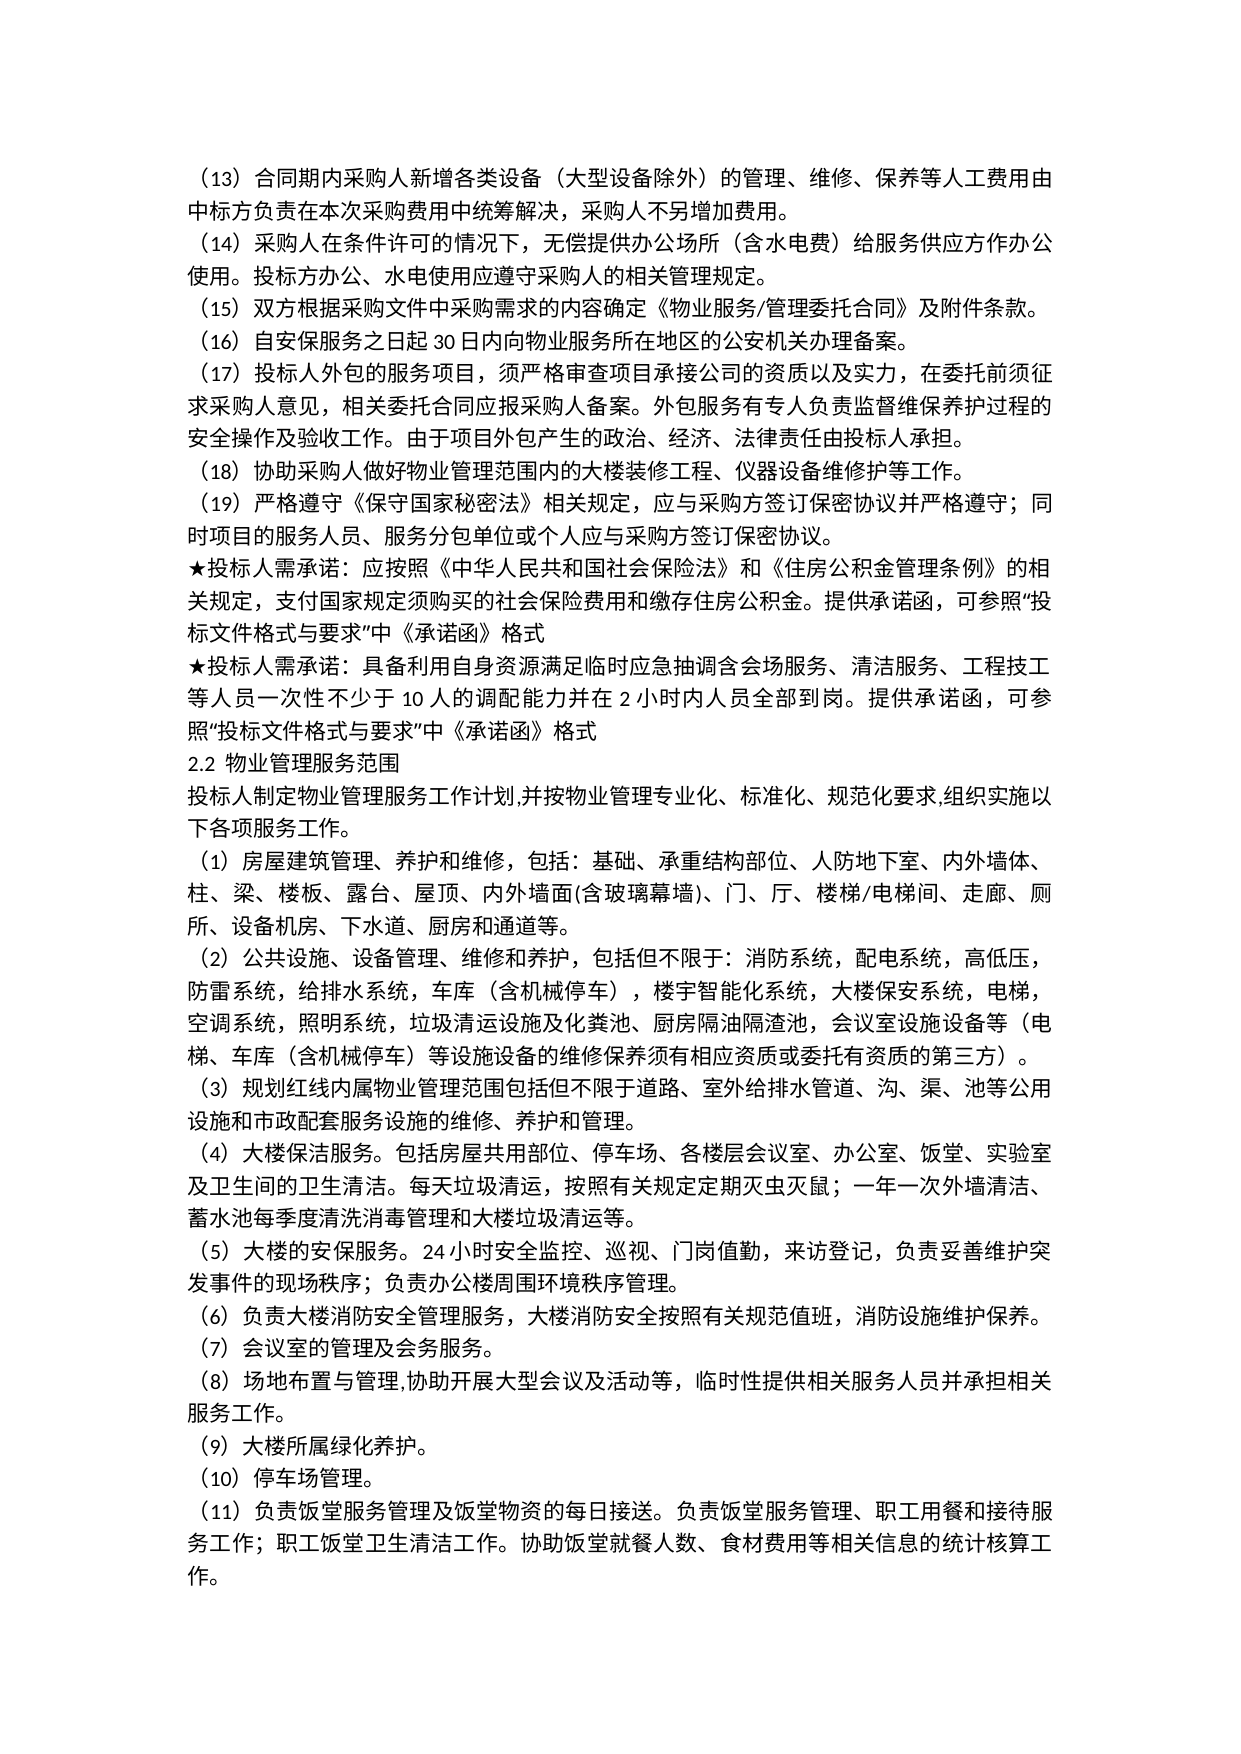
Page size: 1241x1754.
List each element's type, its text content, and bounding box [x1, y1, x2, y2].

text （17）投标人外包的服务项目，须严格审查项目承接公司的资质以及实力，在委托前须征求采购人意见，相关委托合同应报采购人备案。外包服务有专人负责监督维保养护过程的安全操作及验收工作。由于项目外包产生的政治、经济、法律责任由投标人承担。 [187, 357, 1053, 454]
text （19）严格遵守《保守国家秘密法》相关规定，应与采购方签订保密协议并严格遵守；同时项目的服务人员、服务分包单位或个人应与采购方签订保密协议。 [187, 487, 1053, 552]
text （14）采购人在条件许可的情况下，无偿提供办公场所（含水电费）给服务供应方作办公使用。投标方办公、水电使用应遵守采购人的相关管理规定。 [187, 227, 1053, 292]
text （7）会议室的管理及会务服务。 [187, 1332, 1053, 1364]
text （10）停车场管理。 [187, 1462, 1053, 1494]
text （2）公共设施、设备管理、维修和养护，包括但不限于：消防系统，配电系统，高低压，防雷系统，给排水系统，车库（含机械停车），楼宇智能化系统，大楼保安系统，电梯，空调系统，照明系统，垃圾清运设施及化粪池、厨房隔油隔渣池，会议室设施设备等（电梯、车库（含机械停车）等设施设备的维修保养须有相应资质或委托有资质的第三方）。 [187, 942, 1053, 1072]
text （1）房屋建筑管理、养护和维修，包括：基础、承重结构部位、人防地下室、内外墙体、柱、梁、楼板、露台、屋顶、内外墙面(含玻璃幕墙)、门、厅、楼梯/电梯间、走廊、厕所、设备机房、下水道、厨房和通道等。 [187, 844, 1053, 942]
text （16）自安保服务之日起30日内向物业服务所在地区的公安机关办理备案。 [187, 324, 1053, 357]
text ★投标人需承诺：应按照《中华人民共和国社会保险法》和《住房公积金管理条例》的相关规定，支付国家规定须购买的社会保险费用和缴存住房公积金。提供承诺函，可参照“投标文件格式与要求”中《承诺函》格式 [187, 552, 1053, 649]
text （15）双方根据采购文件中采购需求的内容确定《物业服务/管理委托合同》及附件条款。 [187, 292, 1053, 324]
text （11）负责饭堂服务管理及饭堂物资的每日接送。负责饭堂服务管理、职工用餐和接待服务工作；职工饭堂卫生清洁工作。协助饭堂就餐人数、食材费用等相关信息的统计核算工作。 [187, 1494, 1053, 1592]
text （3）规划红线内属物业管理范围包括但不限于道路、室外给排水管道、沟、渠、池等公用设施和市政配套服务设施的维修、养护和管理。 [187, 1072, 1053, 1137]
text （13）合同期内采购人新增各类设备（大型设备除外）的管理、维修、保养等人工费用由中标方负责在本次采购费用中统筹解决，采购人不另增加费用。 [187, 162, 1053, 227]
text 2.2 物业管理服务范围 [187, 747, 1053, 779]
text （4）大楼保洁服务。包括房屋共用部位、停车场、各楼层会议室、办公室、饭堂、实验室及卫生间的卫生清洁。每天垃圾清运，按照有关规定定期灭虫灭鼠；一年一次外墙清洁、蓄水池每季度清洗消毒管理和大楼垃圾清运等。 [187, 1137, 1053, 1234]
text ★投标人需承诺：具备利用自身资源满足临时应急抽调含会场服务、清洁服务、工程技工等人员一次性不少于10人的调配能力并在2小时内人员全部到岗。提供承诺函，可参照“投标文件格式与要求”中《承诺函》格式 [187, 649, 1053, 747]
text （6）负责大楼消防安全管理服务，大楼消防安全按照有关规范值班，消防设施维护保养。 [187, 1299, 1053, 1332]
text （18）协助采购人做好物业管理范围内的大楼装修工程、仪器设备维修护等工作。 [187, 454, 1053, 487]
text 投标人制定物业管理服务工作计划,并按物业管理专业化、标准化、规范化要求,组织实施以下各项服务工作。 [187, 779, 1053, 844]
text （5）大楼的安保服务。24小时安全监控、巡视、门岗值勤，来访登记，负责妥善维护突发事件的现场秩序；负责办公楼周围环境秩序管理。 [187, 1234, 1053, 1299]
text （9）大楼所属绿化养护。 [187, 1429, 1053, 1462]
text （8）场地布置与管理,协助开展大型会议及活动等，临时性提供相关服务人员并承担相关服务工作。 [187, 1364, 1053, 1429]
